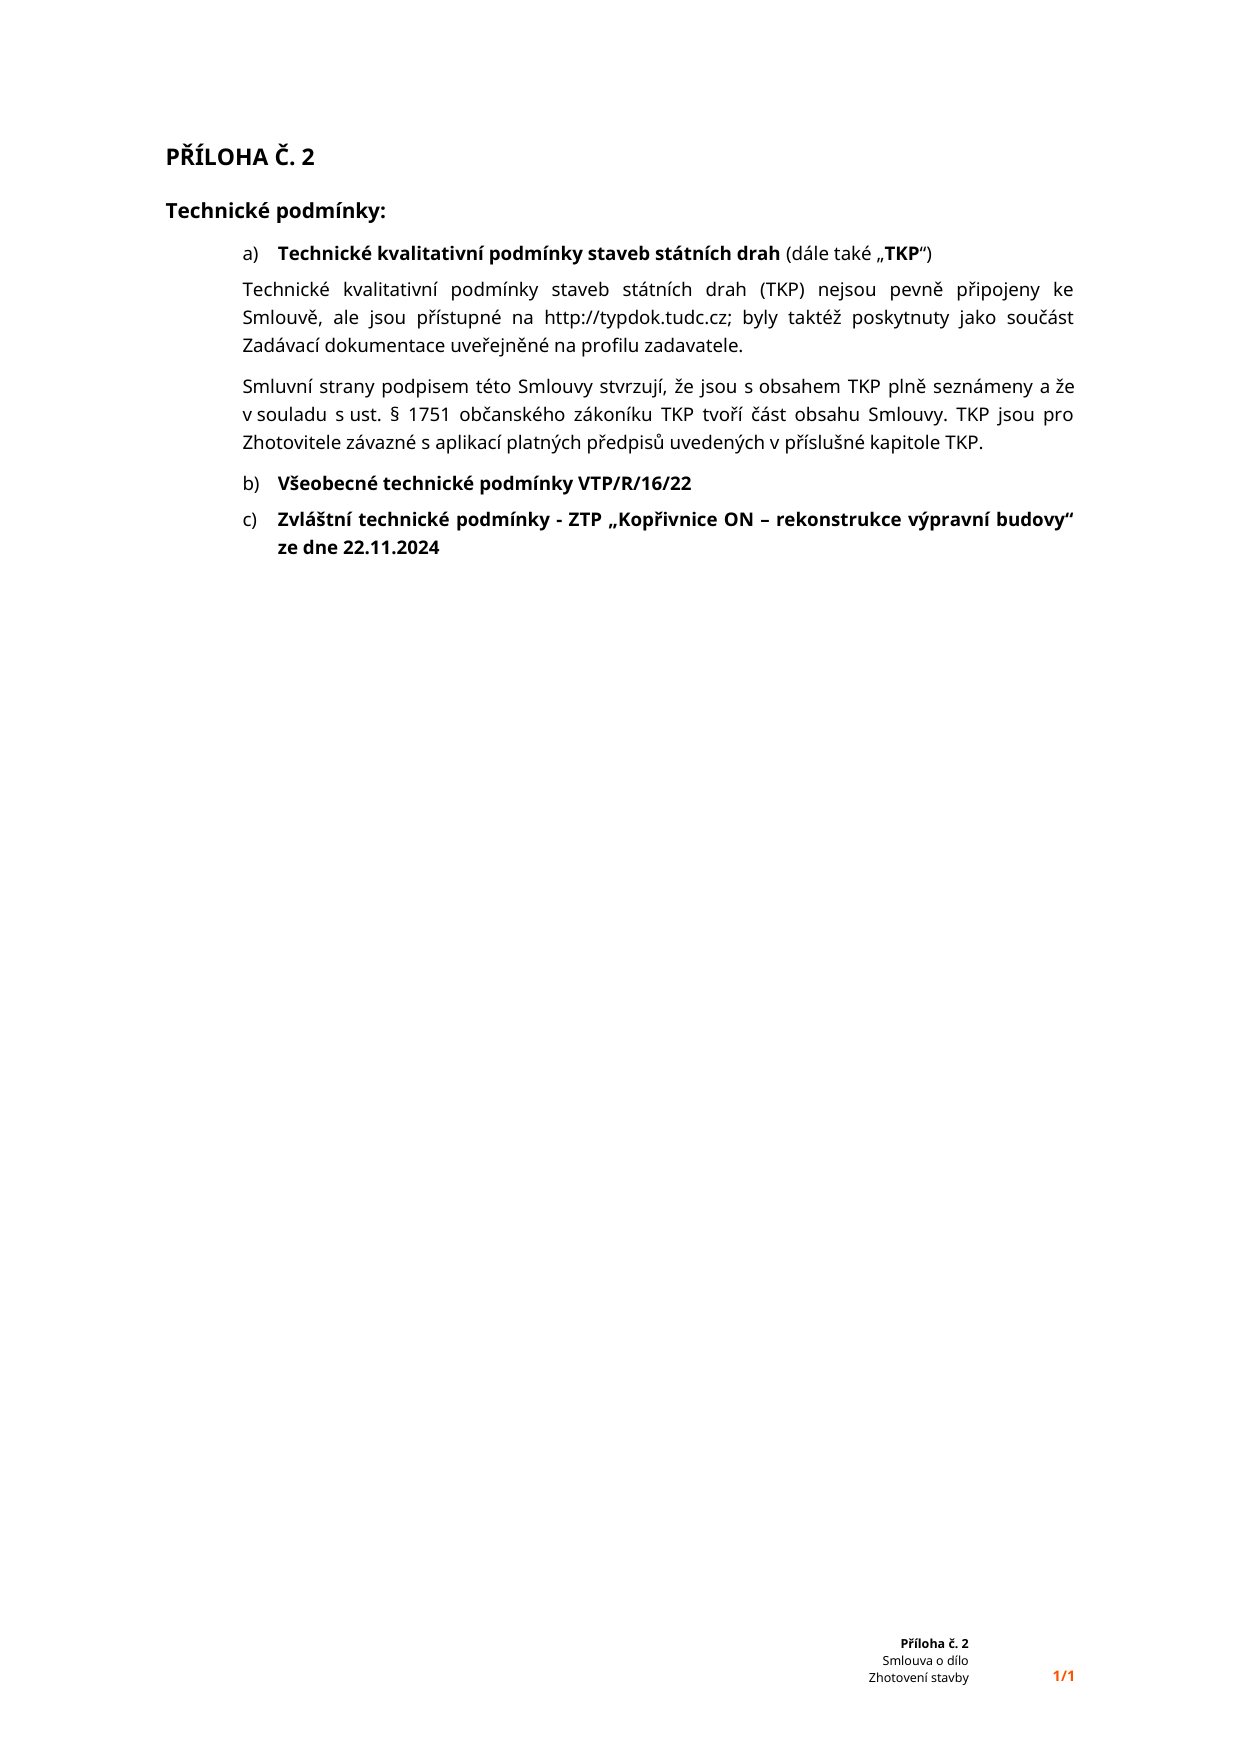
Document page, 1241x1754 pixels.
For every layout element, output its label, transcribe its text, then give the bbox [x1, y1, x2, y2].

text Technické podmínky: [165, 197, 1075, 225]
text Technické kvalitativní podmínky staveb státních drah (TKP) nejsou pevně připojeny ke Smlouvě, ale jsou přístupné na http://typdok.tudc.cz; byly taktéž poskytnuty jako součást Zadávací dokumentace uveřejněné na profilu zadavatele. [242, 277, 1075, 358]
text Smluvní strany podpisem této Smlouvy stvrzují, že jsou s obsahem TKP plně seznámeny a že v souladu s ust. § 1751 občanského zákoníku TKP tvoří část obsahu Smlouvy. TKP jsou pro Zhotovitele závazné s aplikací platných předpisů uvedených v příslušné kapitole TKP. [242, 373, 1075, 455]
list Technické kvalitativní podmínky staveb státních drah (dále také „TKP“) [242, 240, 1075, 266]
list Všeobecné technické podmínky VTP/R/16/22 [242, 470, 1075, 495]
list Zvláštní technické podmínky - ZTP „Kopřivnice ON – rekonstrukce výpravní budovy“ ze dne 22.11.2024 [242, 506, 1075, 560]
text Příloha č. 2 [165, 141, 1075, 173]
